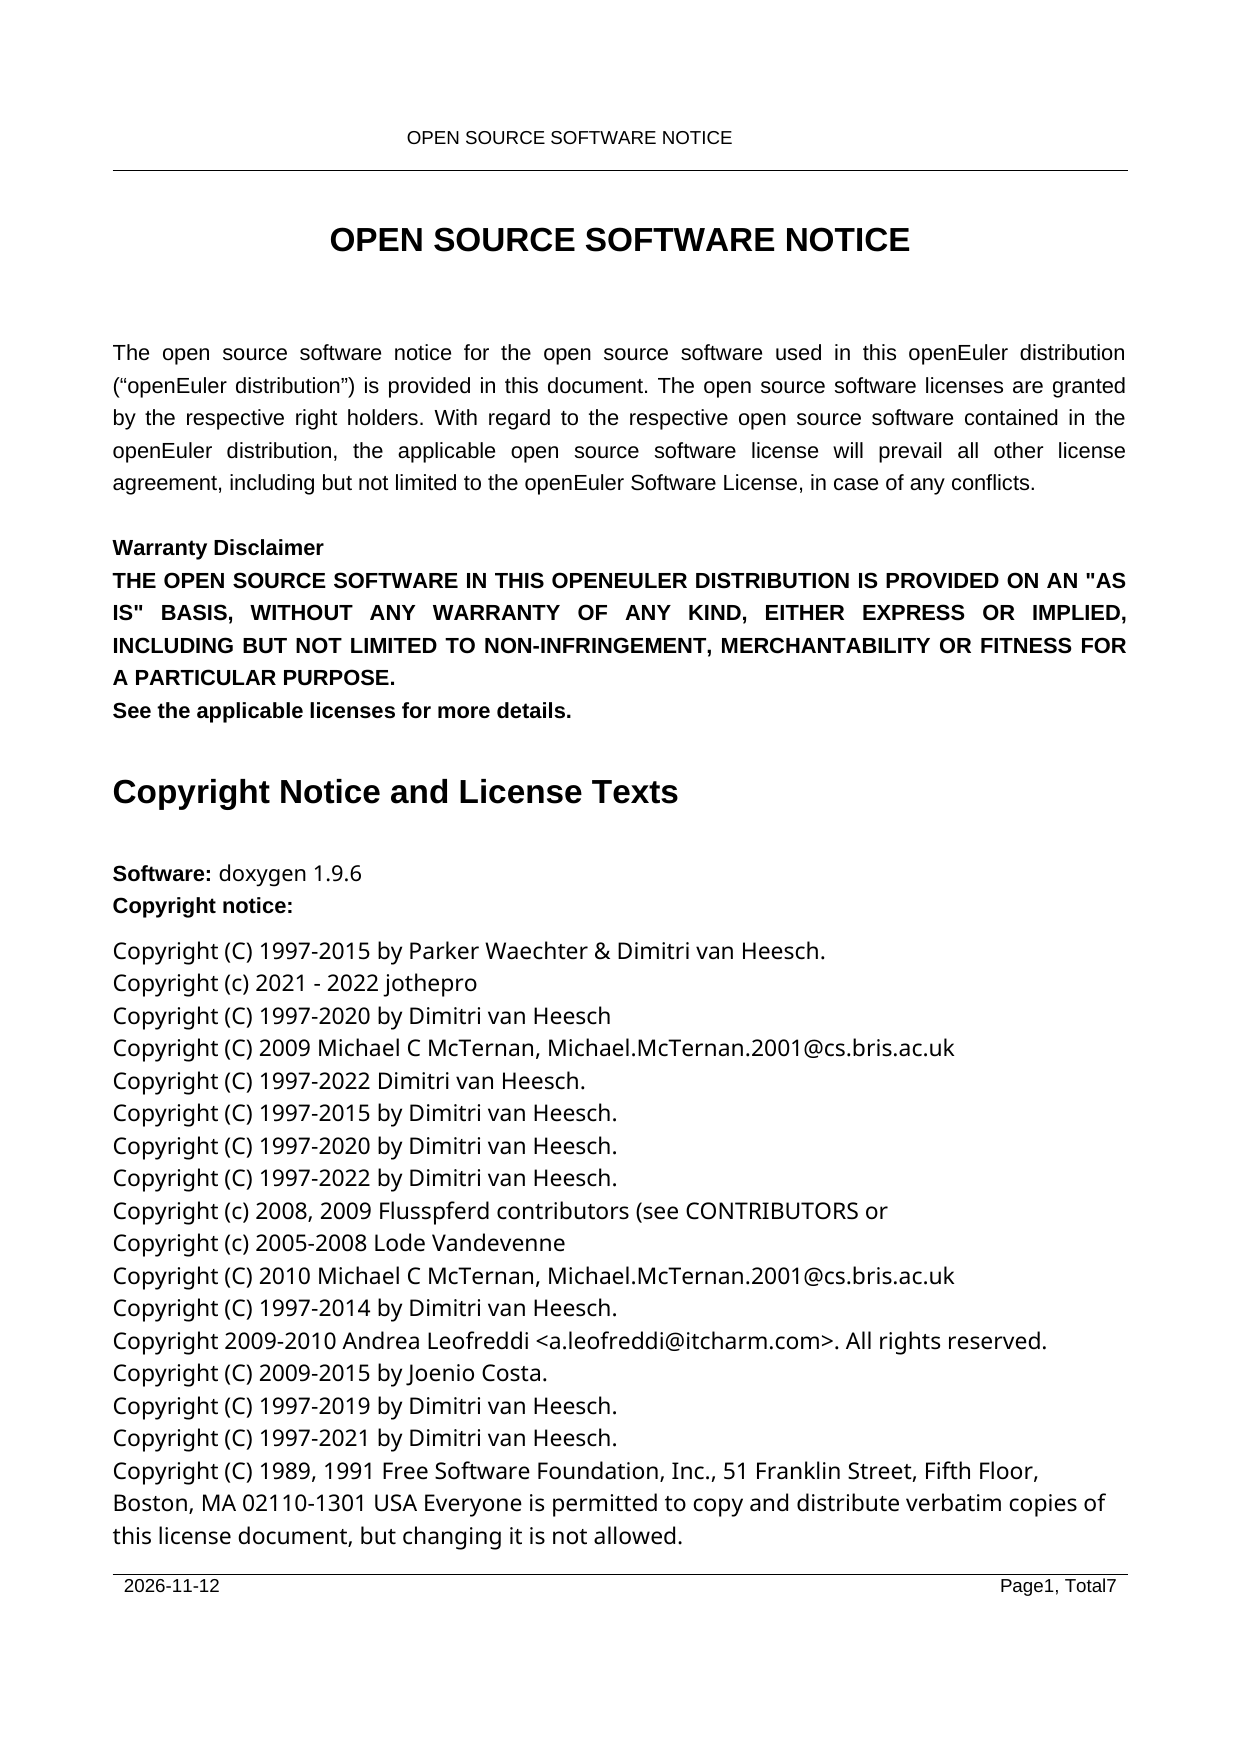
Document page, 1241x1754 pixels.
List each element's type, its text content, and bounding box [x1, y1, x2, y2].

text Warranty Disclaimer [112, 531, 1128, 564]
text The open source software notice for the open source software used in this openEuler distribution (“openEuler distribution”) is provided in this document. The open source software licenses are granted by the respective right holders. With regard to the respective open source software contained in the openEuler distribution, the applicable open source software license will prevail all other license agreement, including but not limited to the openEuler Software License, in case of any conflicts. [112, 336, 1128, 499]
title Software: doxygen 1.9.6 [112, 856, 1128, 889]
text Copyright Notice and License Texts [112, 759, 1128, 824]
text THE OPEN SOURCE SOFTWARE IN THIS OPENEULER DISTRIBUTION IS PROVIDED ON AN "AS IS" BASIS, WITHOUT ANY WARRANTY OF ANY KIND, EITHER EXPRESS OR IMPLIED, INCLUDING BUT NOT LIMITED TO NON-INFRINGEMENT, MERCHANTABILITY OR FITNESS FOR A PARTICULAR PURPOSE. See the applicable licenses for more details. [112, 564, 1128, 726]
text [112, 934, 1128, 1551]
text Copyright notice: [112, 889, 1128, 921]
text OPEN SOURCE SOFTWARE NOTICE [112, 206, 1128, 271]
